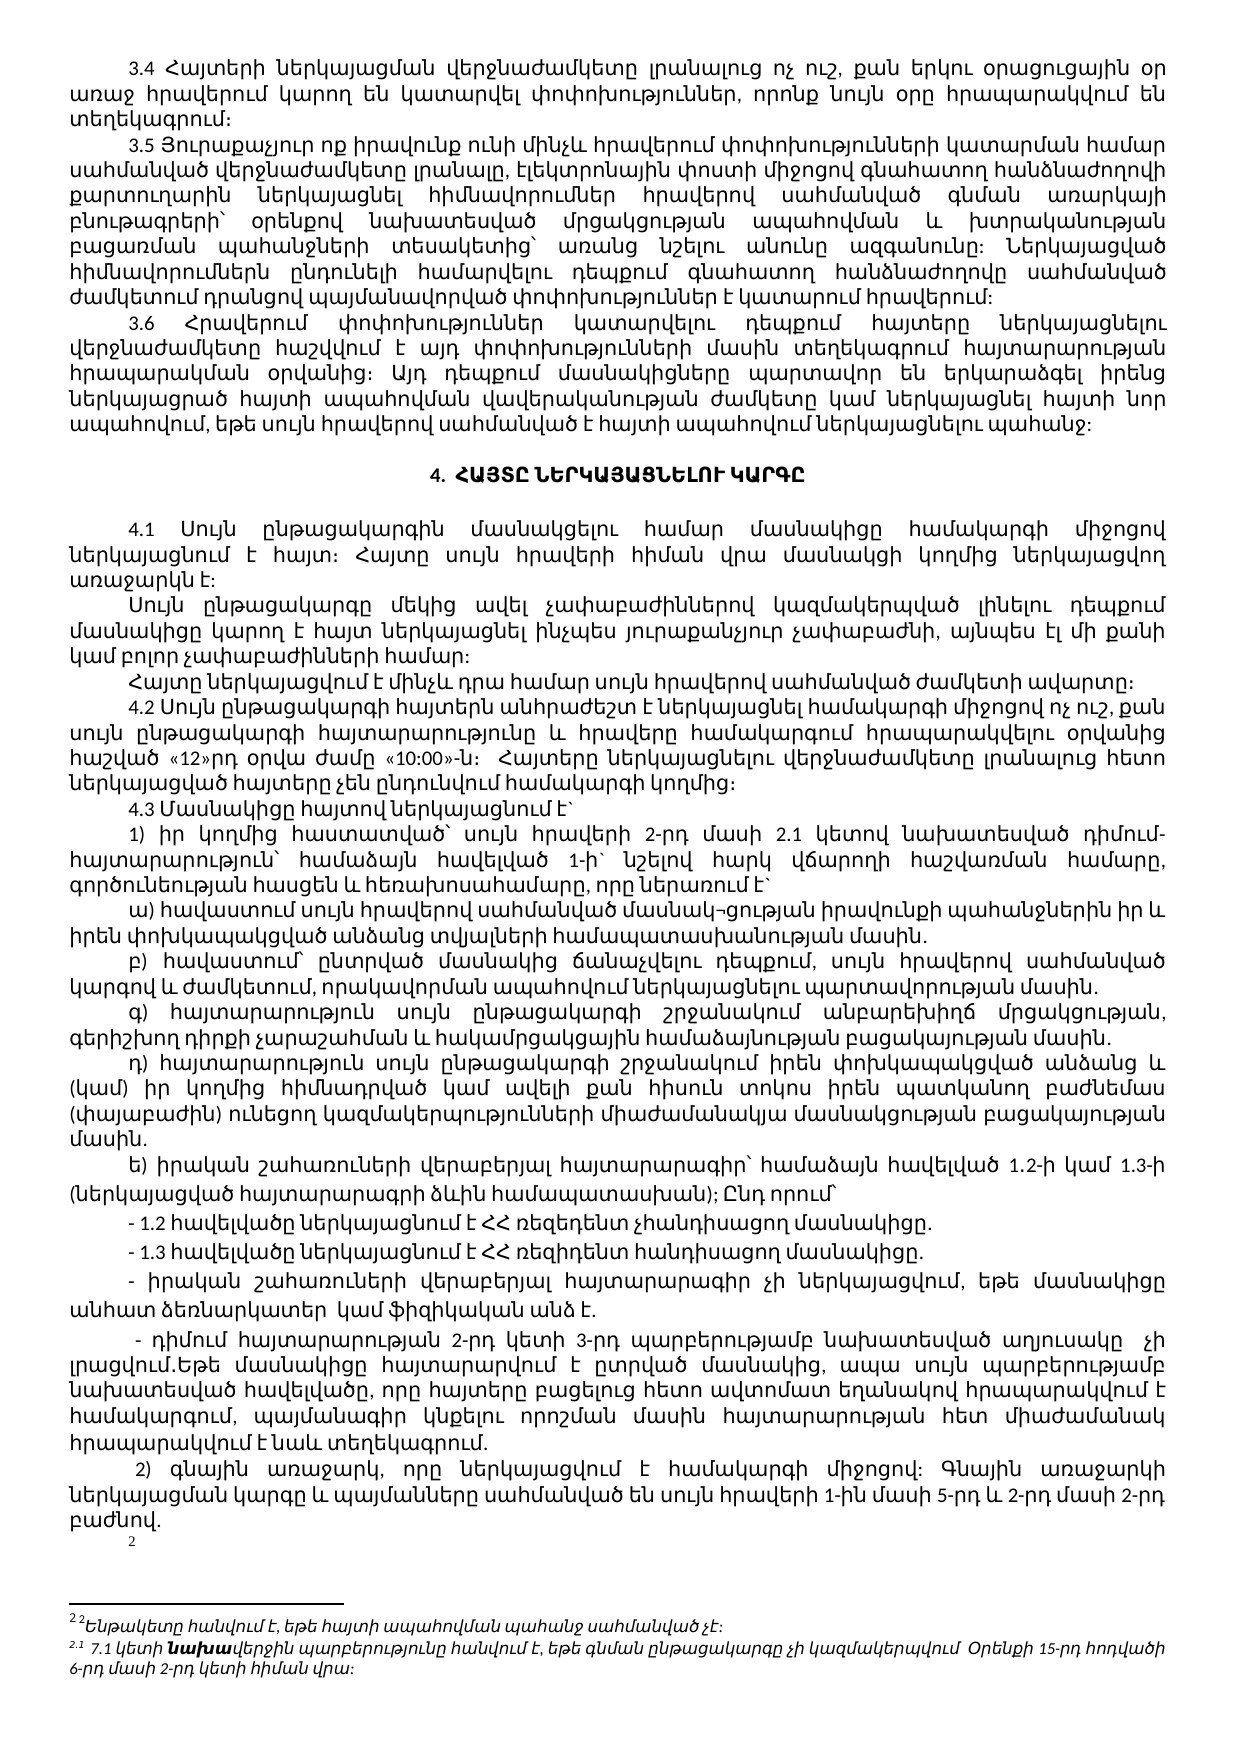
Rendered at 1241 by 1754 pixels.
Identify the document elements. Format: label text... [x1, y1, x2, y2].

text 3.4 Հայտերի ներկայացման վերջնաժամկետը լրանալուց ոչ ուշ, քան երկու օրացուցային օր առաջ հրավերում կարող են կատարվել փոփոխություններ, որոնք նույն օրը հրապարակվում են տեղեկագրում։ [69, 56, 1167, 132]
text գ) հայտարարություն սույն ընթացակարգի շրջանակում անբարեխիղճ մրցակցության, գերիշխող դիրքի չարաշահման և հակամրցակցային համաձայնության բացակայության մասին. [69, 999, 1167, 1050]
text 2) գնային առաջարկ, որը ներկայացվում է համակարգի միջոցով: Գնային առաջարկի ներկայացման կարգը և պայմանները սահմանված են սույն հրավերի 1-ին մասի 5-րդ և 2-րդ մասի 2-րդ բաժնով. [69, 1456, 1167, 1533]
text 4.3 Մասնակիցը հայտով ներկայացնում է` [69, 796, 1167, 821]
text - 1.2 հավելվածը ներկայացնում է ՀՀ ռեզեդենտ չհանդիսացող մասնակիցը. [69, 1210, 1167, 1236]
text բ) հավաստում՝ ընտրված մասնակից ճանաչվելու դեպքում, սույն հրավերով սահմանված կարգով և ժամկետում, որակավորման ապահովում ներկայացնելու պարտավորության մասին. [69, 948, 1167, 999]
text 4.1 Սույն ընթացակարգին մասնակցելու համար մասնակիցը համակարգի միջոցով ներկայացնում է հայտ։ Հայտը սույն հրավերի հիման վրա մասնակցի կողմից ներկայացվող առաջարկն է: [69, 516, 1167, 593]
text 1) իր կողմից հաստատված՝ սույն հրավերի 2-րդ մասի 2.1 կետով նախատեսված դիմում-հայտարարություն՝ համաձայն հավելված 1-ի` նշելով հարկ վճարողի հաշվառման համարը, գործունեության հասցեն և հեռախոսահամարը, որը ներառում է` [69, 821, 1167, 898]
text Սույն ընթացակարգը մեկից ավել չափաբաժիններով կազմակերպված լինելու դեպքում մասնակիցը կարող է հայտ ներկայացնել ինչպես յուրաքանչյուր չափաբաժնի, այնպես էլ մի քանի կամ բոլոր չափաբաժինների համար: [69, 593, 1167, 669]
text - 1.3 հավելվածը ներկայացնում է ՀՀ ռեզիդենտ հանդիսացող մասնակիցը. [69, 1239, 1167, 1265]
text - դիմում հայտարարության 2-րդ կետի 3-րդ պարբերությամբ նախատեսված աղյուսակը չի լրացվում․Եթե մասնակիցը հայտարարվում է ըտրված մասնակից, ապա սույն պարբերությամբ նախատեսված հավելվածը, որը հայտերը բացելուց հետո ավտոմատ եղանակով հրապարակվում է համակարգում, պայմանագիր կնքելու որոշման մասին հայտարարության հետ միաժամանակ հրապարակվում է նաև տեղեկագրում. [69, 1327, 1167, 1456]
text Հայտը ներկայացվում է մինչև դրա համար սույն հրավերով սահմանված ժամկետի ավարտը։ [69, 669, 1167, 694]
text դ) հայտարարություն սույն ընթացակարգի շրջանակում իրեն փոխկապակցված անձանց և (կամ) իր կողմից հիմնադրված կամ ավելի քան հիսուն տոկոս իրեն պատկանող բաժնեմաս (փայաբաժին) ունեցող կազմակերպությունների միաժամանակյա մասնակցության բացակայության մասին. [69, 1050, 1167, 1152]
text ե) իրական շահառուների վերաբերյալ հայտարարագիր՝ համաձայն հավելված 1․2-ի կամ 1.3-ի (ներկայացված հայտարարագրի ձևին համապատասխան); Ընդ որում՝ [69, 1152, 1167, 1206]
text 4. ՀԱՅՏԸ ՆԵՐԿԱՅԱՑՆԵԼՈՒ ԿԱՐԳԸ [69, 462, 1167, 488]
text 3.6 Հրավերում փոփոխություններ կատարվելու դեպքում հայտերը ներկայացնելու վերջնաժամկետը հաշվվում է այդ փոփոխությունների մասին տեղեկագրում հայտարարության հրապարակման օրվանից։ Այդ դեպքում մասնակիցները պարտավոր են երկարաձգել իրենց ներկայացրած հայտի ապահովման վավերականության ժամկետը կամ ներկայացնել հայտի նոր ապահովում, եթե սույն հրավերով սահմանված է հայտի ապահովում ներկայացնելու պահանջ: [69, 310, 1167, 437]
text 4.2 Սույն ընթացակարգի հայտերն անհրաժեշտ է ներկայացնել համակարգի միջոցով ոչ ուշ, քան սույն ընթացակարգի հայտարարությունը և հրավերը համակարգում հրապարակվելու օրվանից հաշված «12»րդ օրվա ժամը «10:00»-ն։ Հայտերը ներկայացնելու վերջնաժամկետը լրանալուց հետո ներկայացված հայտերը չեն ընդունվում համակարգի կողմից։ [69, 694, 1167, 796]
text ա) հավաստում սույն հրավերով սահմանված մասնակ¬ցության իրավունքի պահանջներին իր և իրեն փոխկապակցված անձանց տվյալների համապատասխանության մասին. [69, 898, 1167, 948]
text 3.5 Յուրաքաչյուր ոք իրավունք ունի մինչև հրավերում փոփոխությունների կատարման համար սահմանված վերջնաժամկետը լրանալը, էլեկտրոնային փոստի միջոցով գնահատող հանձնաժողովի քարտուղարին ներկայացնել հիմնավորումներ հրավերով սահմանված գնման առարկայի բնութագրերի՝ օրենքով նախատեսված մրցակցության ապահովման և խտրականության բացառման պահանջների տեսակետից՝ առանց նշելու անունը ազգանունը: Ներկայացված հիմնավորումներն ընդունելի համարվելու դեպքում գնահատող հանձնաժողովը սահմանված ժամկետում դրանցով պայմանավորված փոփոխություններ է կատարում հրավերում: [69, 132, 1167, 310]
text - իրական շահառուների վերաբերյալ հայտարարագիր չի ներկայացվում, եթե մասնակիցը անհատ ձեռնարկատեր կամ ֆիզիկական անձ է. [69, 1268, 1167, 1323]
